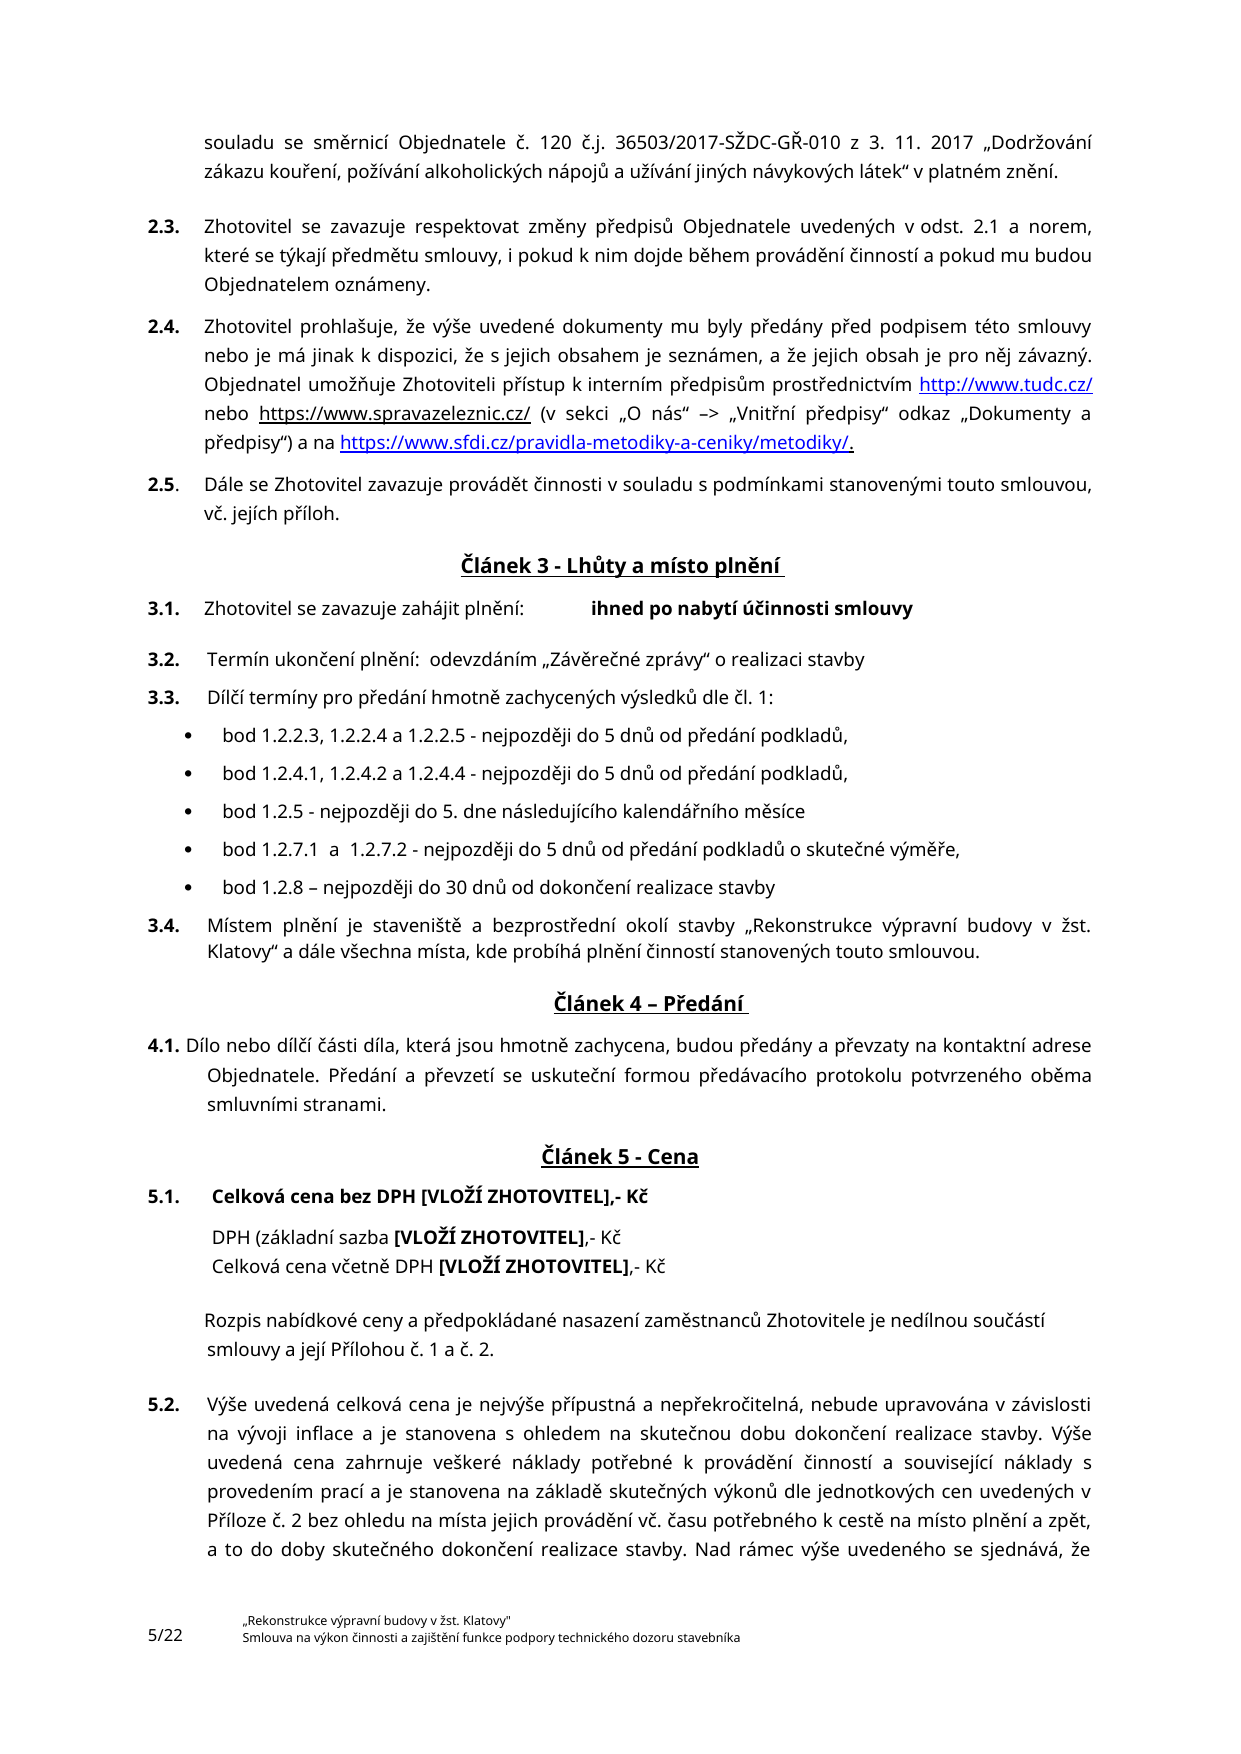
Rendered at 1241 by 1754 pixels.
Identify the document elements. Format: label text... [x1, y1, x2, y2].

text 2.4. Zhotovitel prohlašuje, že výše uvedené dokumenty mu byly předány před podpisem této smlouvy nebo je má jinak k dispozici, že s jejich obsahem je seznámen, a že jejich obsah je pro něj závazný. Objednatel umožňuje Zhotoviteli přístup k interním předpisům prostřednictvím http://www.tudc.cz/ nebo https://www.spravazeleznic.cz/ (v sekci „O nás“ –> „Vnitřní předpisy“ odkaz „Dokumenty a předpisy“) a na https://www.sfdi.cz/pravidla-metodiky-a-ceniky/metodiky/. [148, 310, 1092, 456]
text 2.5. Dále se Zhotovitel zavazuje provádět činnosti v souladu s podmínkami stanovenými touto smlouvou, vč. jejích příloh. [148, 468, 1092, 526]
list bod 1.2.7.1 a 1.2.7.2 - nejpozději do 5 dnů od předání podkladů o skutečné výměře, [185, 837, 1092, 862]
list bod 1.2.4.1, 1.2.4.2 a 1.2.4.4 - nejpozději do 5 dnů od předání podkladů, [185, 761, 1092, 786]
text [148, 126, 1092, 185]
text Rozpis nabídkové ceny a předpokládané nasazení zaměstnanců Zhotovitele je nedílnou součástí smlouvy a její Přílohou č. 1 a č. 2. [148, 1304, 1092, 1363]
list bod 1.2.8 – nejpozději do 30 dnů od dokončení realizace stavby [185, 874, 1092, 900]
subtitle 5.1. Celková cena bez DPH [VLOŽÍ ZHOTOVITEL],- Kč [148, 1183, 1092, 1208]
text 2.3. Zhotovitel se zavazuje respektovat změny předpisů Objednatele uvedených v odst. 2.1 a norem, které se týkají předmětu smlouvy, i pokud k nim dojde během provádění činností a pokud mu budou Objednatelem oznámeny. [148, 210, 1092, 297]
text 3.1. Zhotovitel se zavazuje zahájit plnění: ihned po nabytí účinnosti smlouvy [148, 592, 1092, 621]
subtitle Článek 5 - Cena [148, 1142, 1092, 1171]
text 3.3. Dílčí termíny pro předání hmotně zachycených výsledků dle čl. 1: [148, 684, 1092, 710]
subtitle Článek 3 - Lhůty a místo plnění [148, 551, 1092, 580]
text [148, 1388, 1092, 1563]
text DPH (základní sazba [VLOŽÍ ZHOTOVITEL],- Kč [148, 1221, 1092, 1250]
text 3.2. Termín ukončení plnění: odevzdáním „Závěrečné zprávy“ o realizaci stavby [148, 646, 1092, 672]
subtitle Článek 4 – Předání [204, 989, 1092, 1017]
text 3.4. Místem plnění je staveniště a bezprostřední okolí stavby „Rekonstrukce výpravní budovy v žst. Klatovy“ a dále všechna místa, kde probíhá plnění činností stanovených touto smlouvou. [148, 913, 1092, 964]
list bod 1.2.5 - nejpozději do 5. dne následujícího kalendářního měsíce [185, 798, 1092, 824]
text 4.1. Dílo nebo dílčí části díla, která jsou hmotně zachycena, budou předány a převzaty na kontaktní adrese Objednatele. Předání a převzetí se uskuteční formou předávacího protokolu potvrzeného oběma smluvními stranami. [148, 1029, 1092, 1117]
text Celková cena včetně DPH [VLOŽÍ ZHOTOVITEL],- Kč [148, 1250, 1092, 1279]
list bod 1.2.2.3, 1.2.2.4 a 1.2.2.5 - nejpozději do 5 dnů od předání podkladů, [185, 722, 1092, 748]
